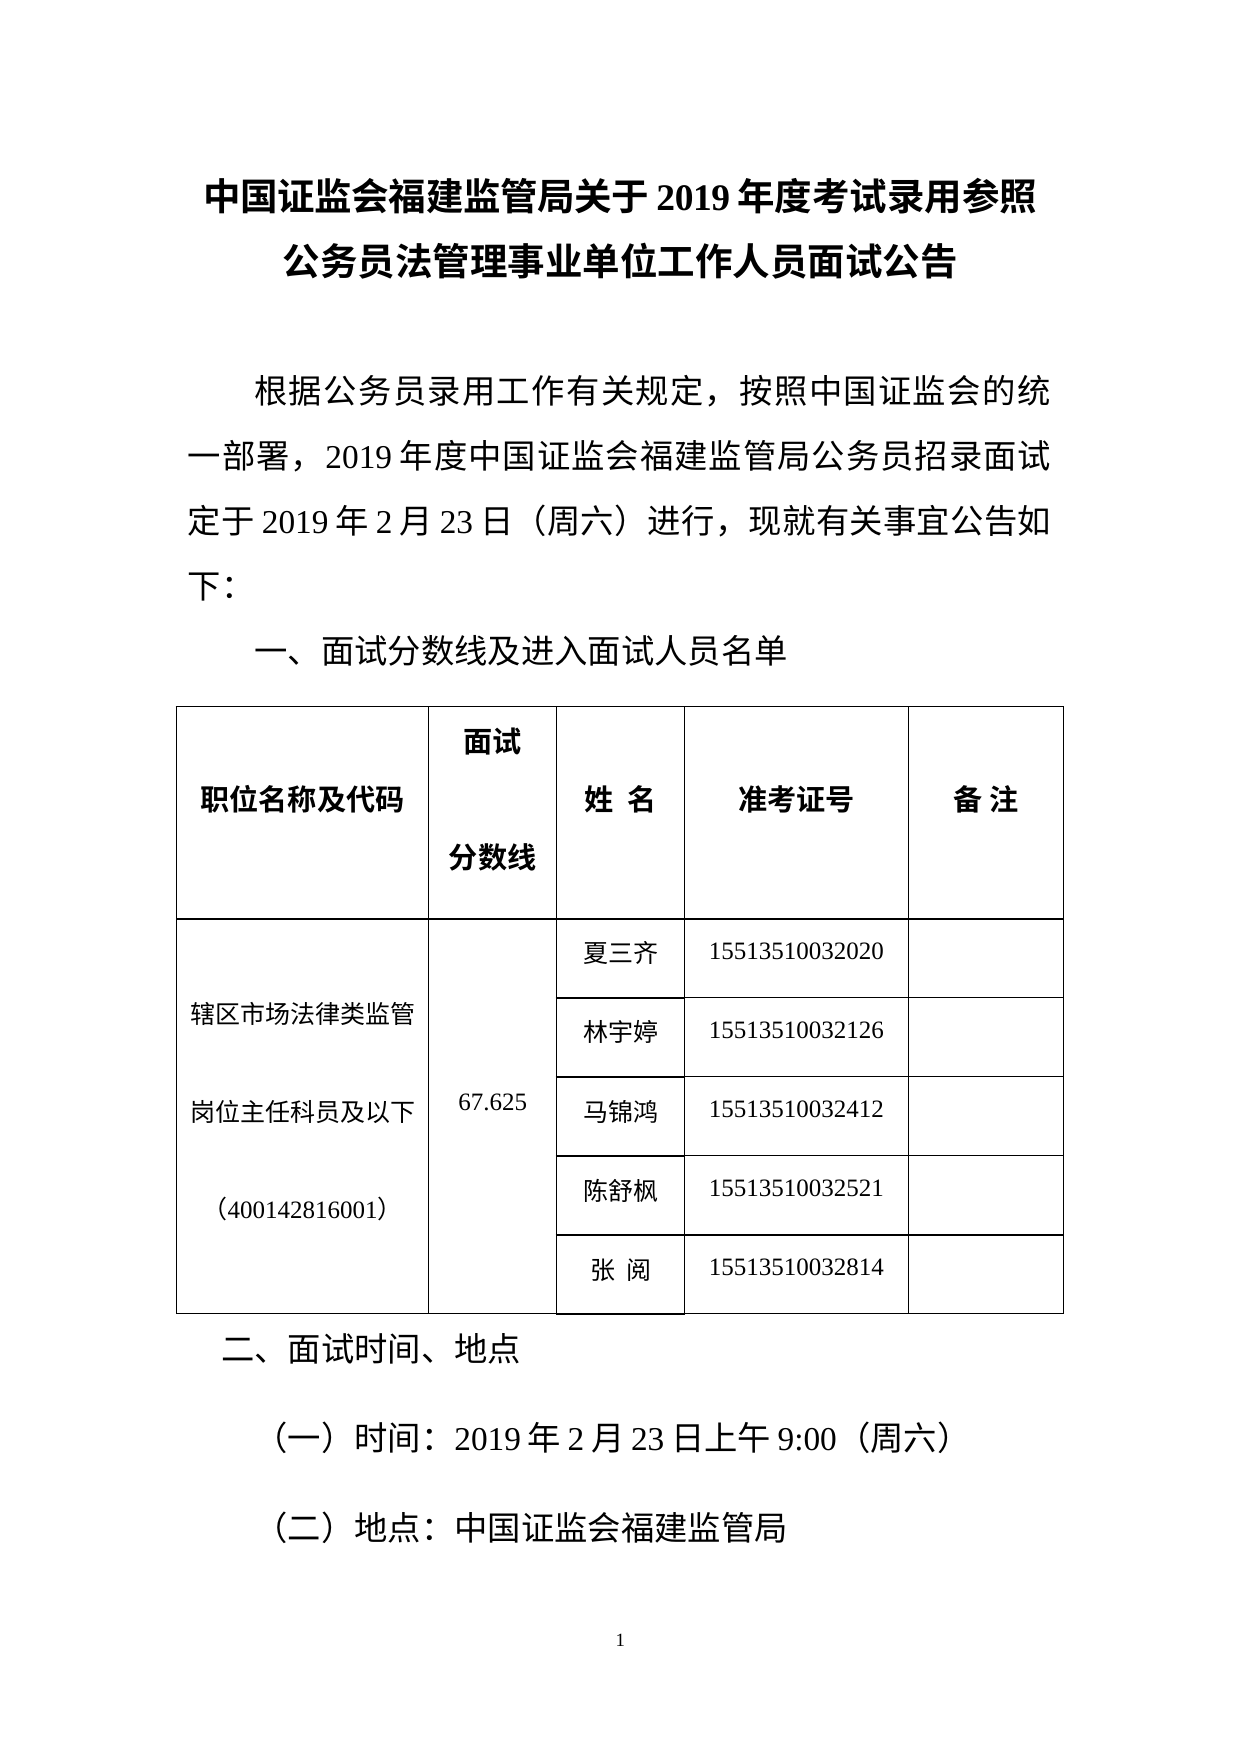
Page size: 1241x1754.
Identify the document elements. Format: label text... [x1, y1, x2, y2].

table_header 备 注 [909, 707, 1063, 918]
text （二）地点：中国证监会福建监管局 [187, 1493, 1053, 1558]
table_header 面试 分数线 [429, 707, 556, 918]
text 中国证监会福建监管局关于2019年度考试录用参照 [187, 162, 1053, 227]
table_cell [909, 1156, 1063, 1234]
table_cell 林宇婷 [557, 999, 684, 1076]
table_cell 15513510032020 [685, 920, 908, 997]
table_cell 陈舒枫 [557, 1157, 684, 1234]
table_cell 15513510032126 [685, 998, 908, 1076]
text 根据公务员录用工作有关规定，按照中国证监会的统一部署，2019年度中国证监会福建监管局公务员招录面试定于2019年2月23日（周六）进行，现就有关事宜公告如下： [187, 357, 1053, 617]
table_header 姓 名 [557, 707, 684, 918]
table_cell [909, 920, 1063, 997]
table_cell 马锦鸿 [557, 1078, 684, 1155]
table_header 准考证号 [685, 707, 908, 918]
text （一）时间：2019年2月23日上午9:00（周六） [187, 1404, 1053, 1469]
text 公务员法管理事业单位工作人员面试公告 [187, 227, 1053, 292]
table_cell [909, 1077, 1063, 1155]
table_cell 张 阅 [557, 1236, 684, 1313]
text 一、面试分数线及进入面试人员名单 [187, 617, 1053, 682]
table_cell 15513510032814 [685, 1236, 908, 1313]
table_cell 15513510032521 [685, 1156, 908, 1234]
table_cell 辖区市场法律类监管岗位主任科员及以下（400142816001） [177, 920, 428, 1313]
text 二、面试时间、地点 [187, 1315, 1053, 1380]
table_header 职位名称及代码 [177, 707, 428, 918]
table_cell [909, 1236, 1063, 1313]
table_cell 67.625 [429, 920, 556, 1313]
table_cell 夏三齐 [557, 920, 684, 997]
table_cell 15513510032412 [685, 1077, 908, 1155]
table_cell [909, 998, 1063, 1076]
